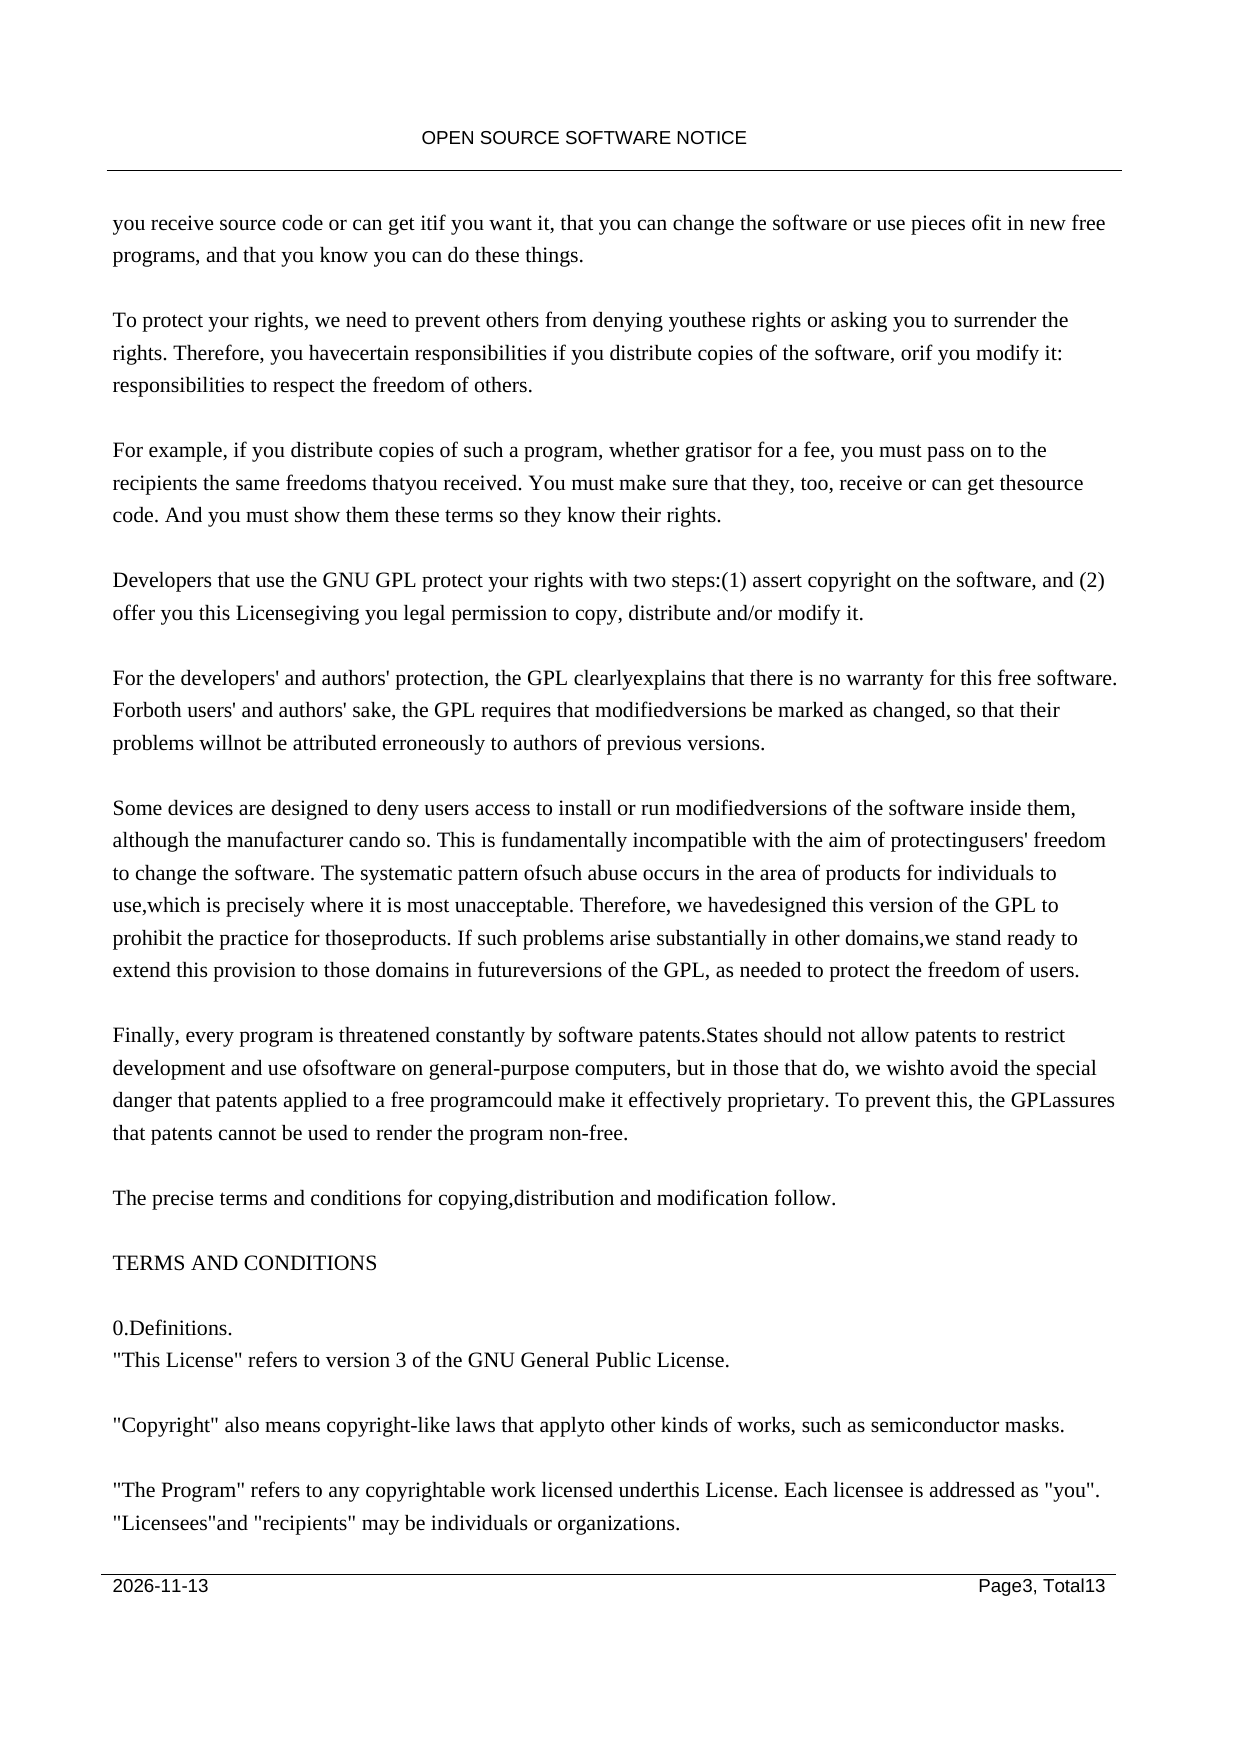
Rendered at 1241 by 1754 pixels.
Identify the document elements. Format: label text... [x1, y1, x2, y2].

text 0.Definitions. [112, 1311, 1128, 1344]
text Developers that use the GNU GPL protect your rights with two steps:(1) assert copyright on the software, and (2) offer you this Licensegiving you legal permission to copy, distribute and/or modify it. [112, 564, 1128, 629]
text To protect your rights, we need to prevent others from denying youthese rights or asking you to surrender the rights. Therefore, you havecertain responsibilities if you distribute copies of the software, orif you modify it: responsibilities to respect the freedom of others. [112, 304, 1128, 401]
text TERMS AND CONDITIONS [112, 1246, 1128, 1279]
text The precise terms and conditions for copying,distribution and modification follow. [112, 1181, 1128, 1214]
text Some devices are designed to deny users access to install or run modifiedversions of the software inside them, although the manufacturer cando so. This is fundamentally incompatible with the aim of protectingusers' freedom to change the software. The systematic pattern ofsuch abuse occurs in the area of products for individuals to use,which is precisely where it is most unacceptable. Therefore, we havedesigned this version of the GPL to prohibit the practice for thoseproducts. If such problems arise substantially in other domains,we stand ready to extend this provision to those domains in futureversions of the GPL, as needed to protect the freedom of users. [112, 791, 1128, 986]
text "This License" refers to version 3 of the GNU General Public License. [112, 1344, 1128, 1376]
text "The Program" refers to any copyrightable work licensed underthis License. Each licensee is addressed as "you". "Licensees"and "recipients" may be individuals or organizations. [112, 1474, 1128, 1539]
text Finally, every program is threatened constantly by software patents.States should not allow patents to restrict development and use ofsoftware on general-purpose computers, but in those that do, we wishto avoid the special danger that patents applied to a free programcould make it effectively proprietary. To prevent this, the GPLassures that patents cannot be used to render the program non-free. [112, 1019, 1128, 1149]
text For the developers' and authors' protection, the GPL clearlyexplains that there is no warranty for this free software. Forboth users' and authors' sake, the GPL requires that modifiedversions be marked as changed, so that their problems willnot be attributed erroneously to authors of previous versions. [112, 661, 1128, 759]
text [112, 206, 1128, 271]
text For example, if you distribute copies of such a program, whether gratisor for a fee, you must pass on to the recipients the same freedoms thatyou received. You must make sure that they, too, receive or can get thesource code. And you must show them these terms so they know their rights. [112, 434, 1128, 531]
text "Copyright" also means copyright-like laws that applyto other kinds of works, such as semiconductor masks. [112, 1409, 1128, 1441]
